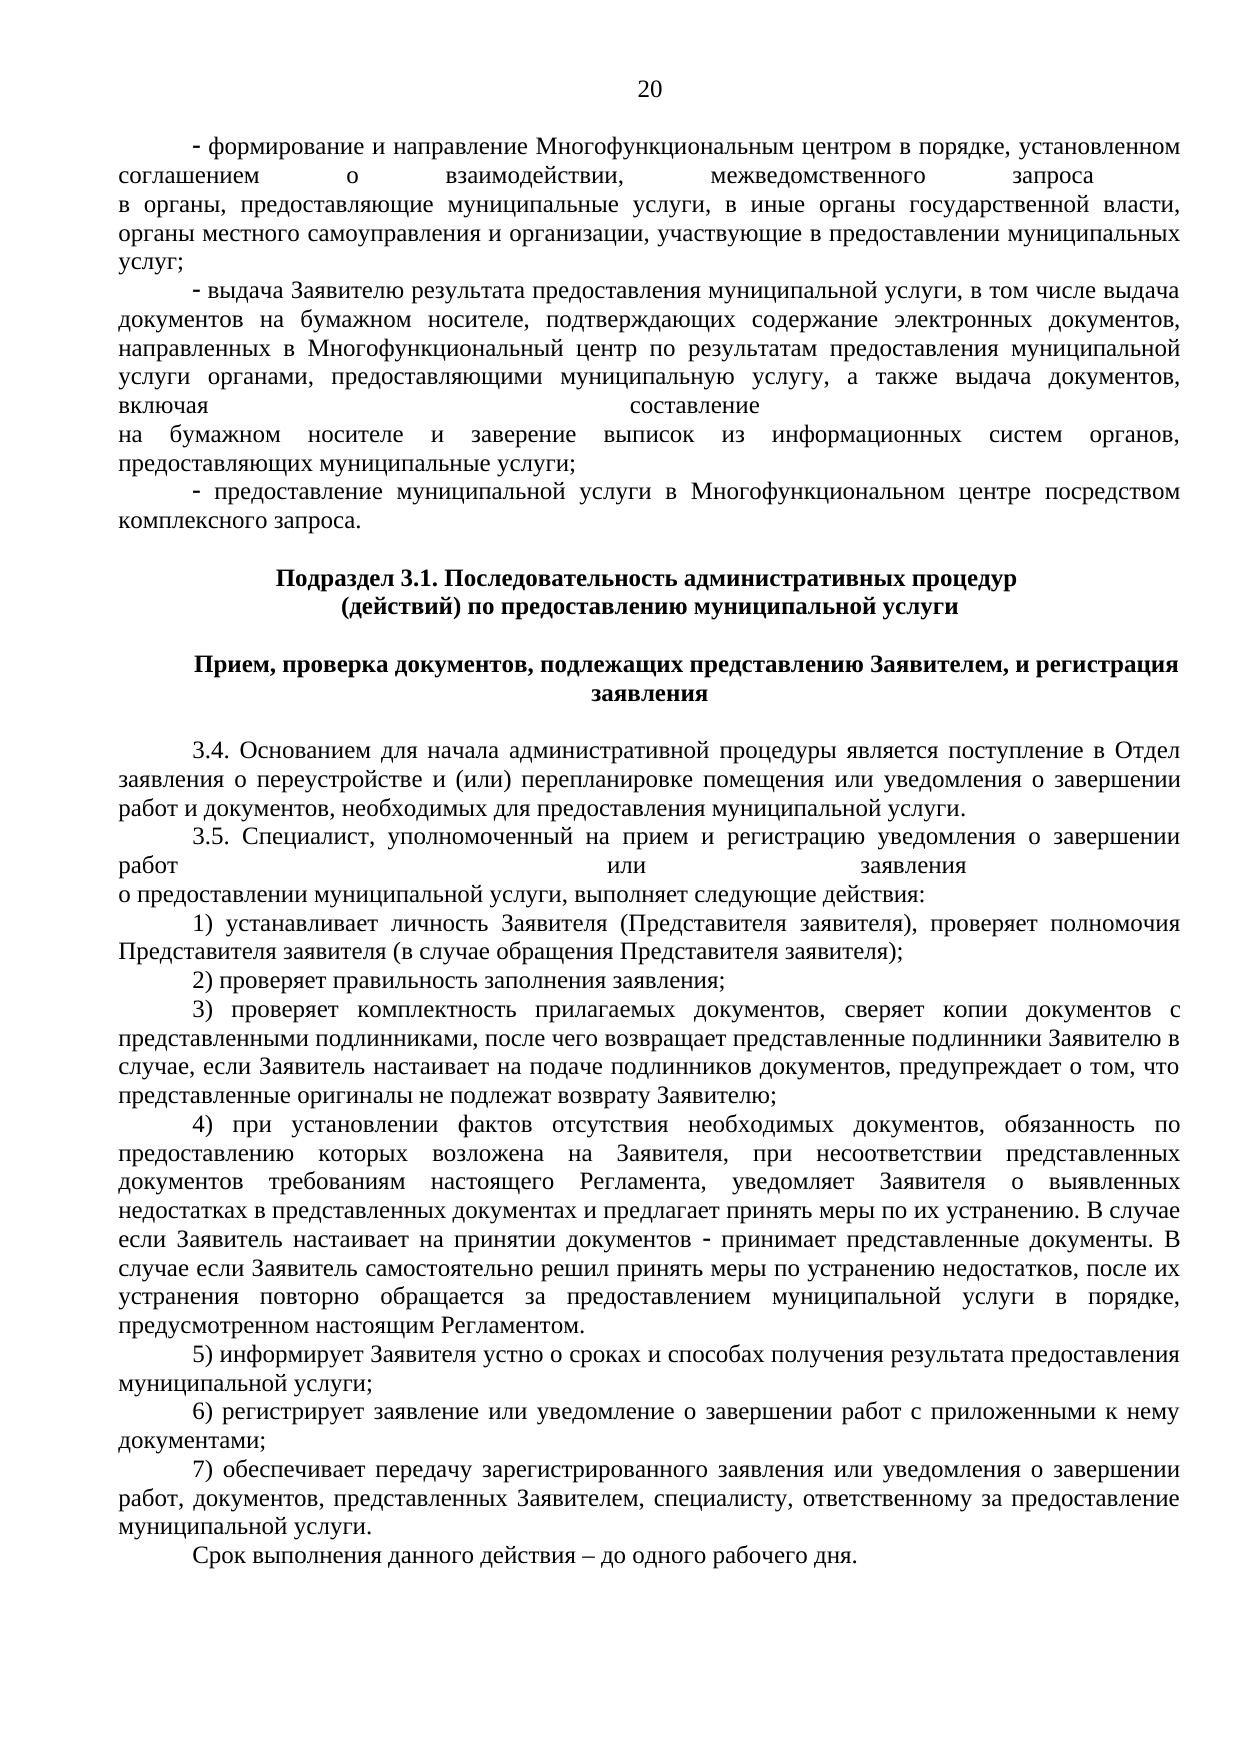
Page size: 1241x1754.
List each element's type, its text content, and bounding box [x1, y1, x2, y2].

list выдача Заявителю результата предоставления муниципальной услуги, в том числе выдача документов на бумажном носителе, подтверждающих содержание электронных документов, направленных в Многофункциональный центр по результатам предоставления муниципальной услуги органами, предоставляющими муниципальную услугу, а также выдача документов, включая составление на бумажном носителе и заверение выписок из информационных систем органов, предоставляющих муниципальные услуги; [118, 275, 1181, 476]
text 2) проверяет правильность заполнения заявления; [118, 965, 1181, 994]
text Подраздел 3.1. Последовательность административных процедур (действий) по предоставлению муниципальной услуги [118, 563, 1181, 620]
list 3) проверяет комплектность прилагаемых документов, сверяет копии документов с представленными подлинниками, после чего возвращает представленные подлинники Заявителю в случае, если Заявитель настаивает на подаче подлинников документов, предупреждает о том, что представленные оригиналы не подлежат возврату Заявителю; [118, 994, 1181, 1109]
list предоставление муниципальной услуги в Многофункциональном центре посредством комплексного запроса. [118, 476, 1181, 534]
text Прием, проверка документов, подлежащих представлению Заявителем, и регистрация заявления [118, 649, 1181, 706]
text 3.5. Специалист, уполномоченный на прием и регистрацию уведомления о завершении работ или заявления о предоставлении муниципальной услуги, выполняет следующие действия: [118, 821, 1181, 908]
text 5) информирует Заявителя устно о сроках и способах получения результата предоставления муниципальной услуги; [118, 1339, 1181, 1396]
text 3.4. Основанием для начала административной процедуры является поступление в Отдел заявления о переустройстве и (или) перепланировке помещения или уведомления о завершении работ и документов, необходимых для предоставления муниципальной услуги. [118, 735, 1181, 821]
text 6) регистрирует заявление или уведомление о завершении работ с приложенными к нему документами; [118, 1396, 1181, 1454]
text 1) устанавливает личность Заявителя (Представителя заявителя), проверяет полномочия Представителя заявителя (в случае обращения Представителя заявителя); [118, 908, 1181, 965]
text Срок выполнения данного действия – до одного рабочего дня. [118, 1540, 1181, 1569]
text 4) при установлении фактов отсутствия необходимых документов, обязанность по предоставлению которых возложена на Заявителя, при несоответствии представленных документов требованиям настоящего Регламента, уведомляет Заявителя о выявленных недостатках в представленных документах и предлагает принять меры по их устранению. В случае если Заявитель настаивает на принятии документов принимает представленные документы. В случае если Заявитель самостоятельно решил принять меры по устранению недостатков, после их устранения повторно обращается за предоставлением муниципальной услуги в порядке, предусмотренном настоящим Регламентом. [118, 1109, 1181, 1339]
text формирование и направление Многофункциональным центром в порядке, установленном соглашением о взаимодействии, межведомственного запроса в органы, предоставляющие муниципальные услуги, в иные органы государственной власти, органы местного самоуправления и организации, участвующие в предоставлении муниципальных услуг; [118, 131, 1181, 275]
text 7) обеспечивает передачу зарегистрированного заявления или уведомления о завершении работ, документов, представленных Заявителем, специалисту, ответственному за предоставление муниципальной услуги. [118, 1454, 1181, 1540]
